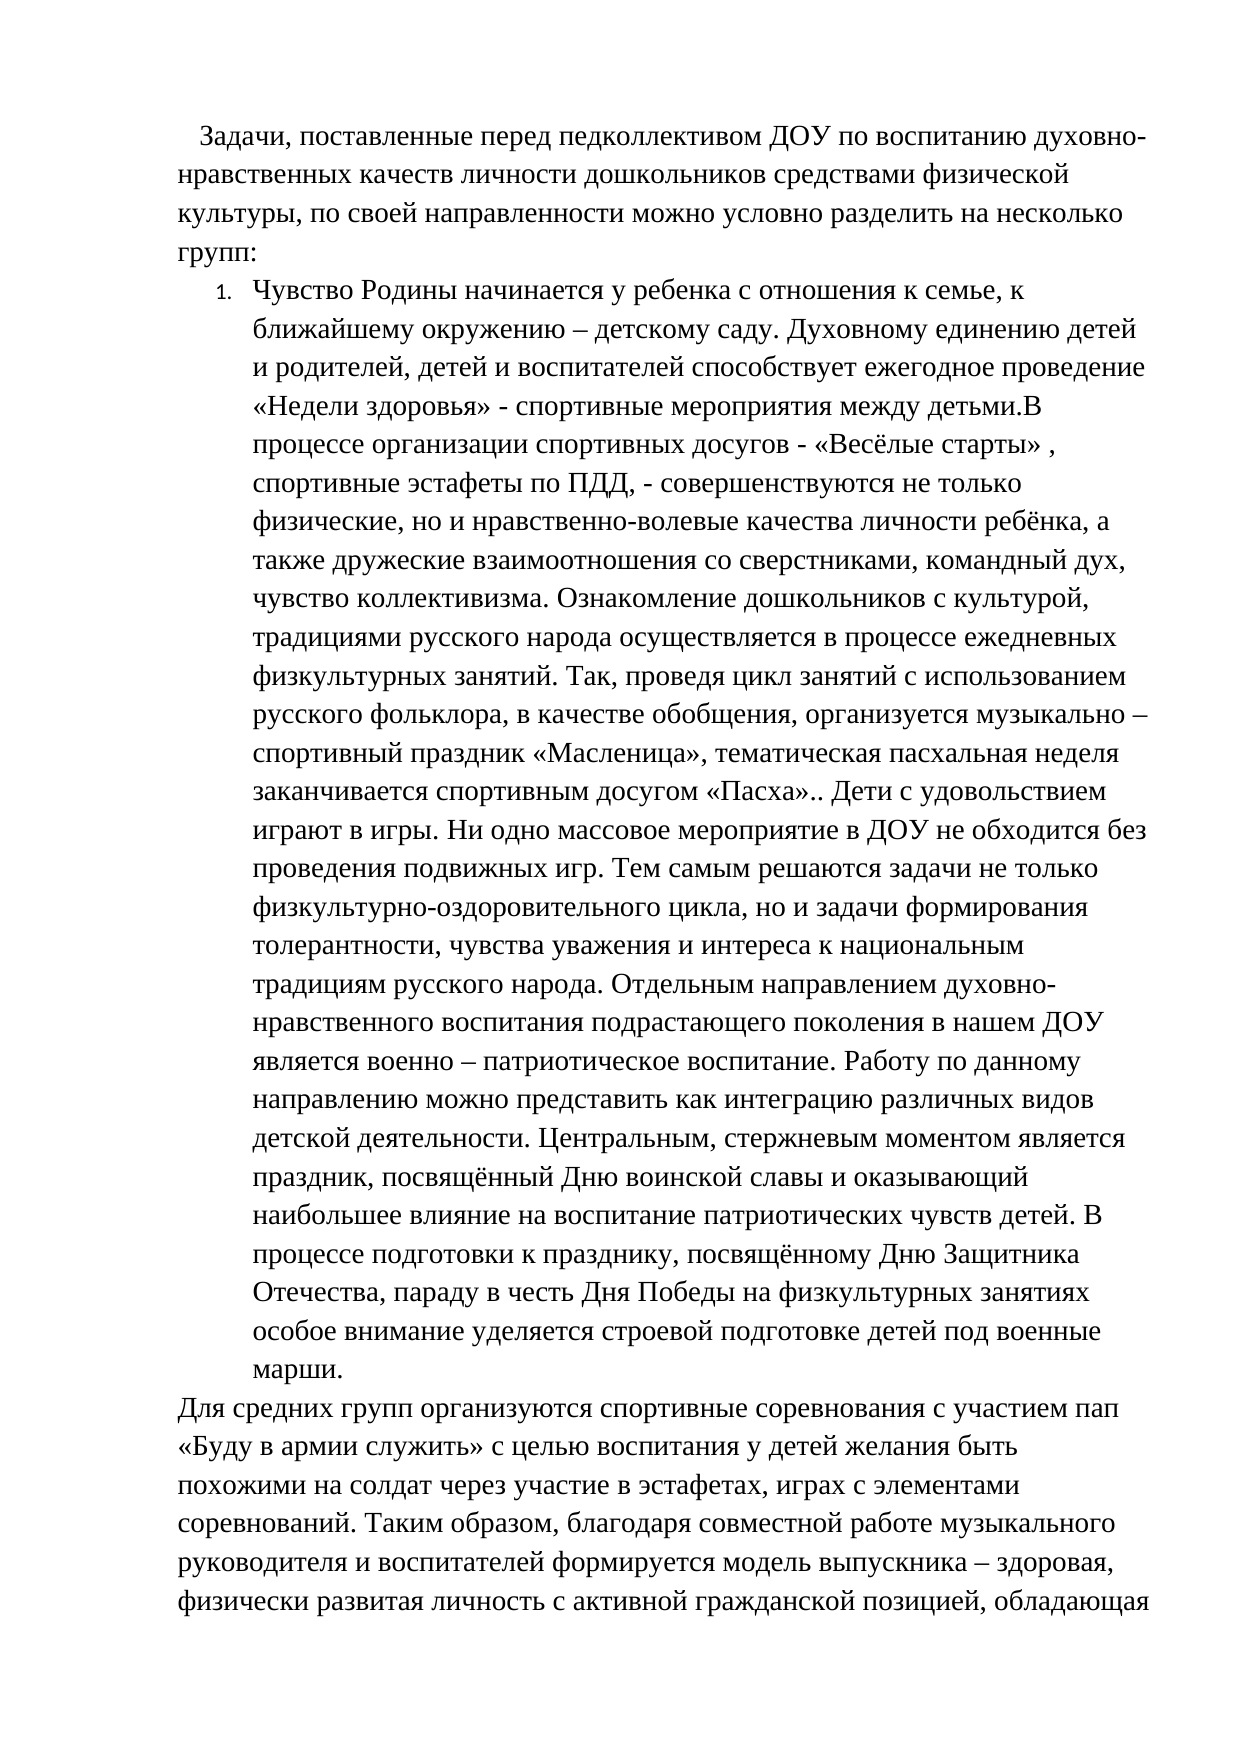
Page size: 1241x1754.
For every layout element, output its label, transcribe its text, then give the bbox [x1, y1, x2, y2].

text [177, 1390, 1152, 1616]
list Чувство Родины начинается у ребенка с отношения к семье, к ближайшему окружению – детскому саду. Духовному единению детей и родителей, детей и воспитателей способствует ежегодное проведение «Недели здоровья» - спортивные мероприятия между детьми.В процессе организации спортивных досугов - «Весёлые старты» , спортивные эстафеты по ПДД, - совершенствуются не только физические, но и нравственно-волевые качества личности ребёнка, а также дружеские взаимоотношения со сверстниками, командный дух, чувство коллективизма. Ознакомление дошкольников с культурой, традициями русского народа осуществляется в процессе ежедневных физкультурных занятий. Так, проведя цикл занятий с использованием русского фольклора, в качестве обобщения, организуется музыкально – спортивный праздник «Масленица», тематическая пасхальная неделя заканчивается спортивным досугом «Пасха».. Дети с удовольствием играют в игры. Ни одно массовое мероприятие в ДОУ не обходится без проведения подвижных игр. Тем самым решаются задачи не только физкультурно-оздоровительного цикла, но и задачи формирования толерантности, чувства уважения и интереса к национальным традициям русского народа. Отдельным направлением духовно-нравственного воспитания подрастающего поколения в нашем ДОУ является военно – патриотическое воспитание. Работу по данному направлению можно представить как интеграцию различных видов детской деятельности. Центральным, стержневым моментом является праздник, посвящённый Дню воинской славы и оказывающий наибольшее влияние на воспитание патриотических чувств детей. В процессе подготовки к празднику, посвящённому Дню Защитника Отечества, параду в честь Дня Победы на физкультурных занятиях особое внимание уделяется строевой подготовке детей под военные марши. [215, 272, 1152, 1385]
text Задачи, поставленные перед педколлективом ДОУ по воспитанию духовно-нравственных качеств личности дошкольников средствами физической культуры, по своей направленности можно условно разделить на несколько групп: [177, 118, 1152, 267]
